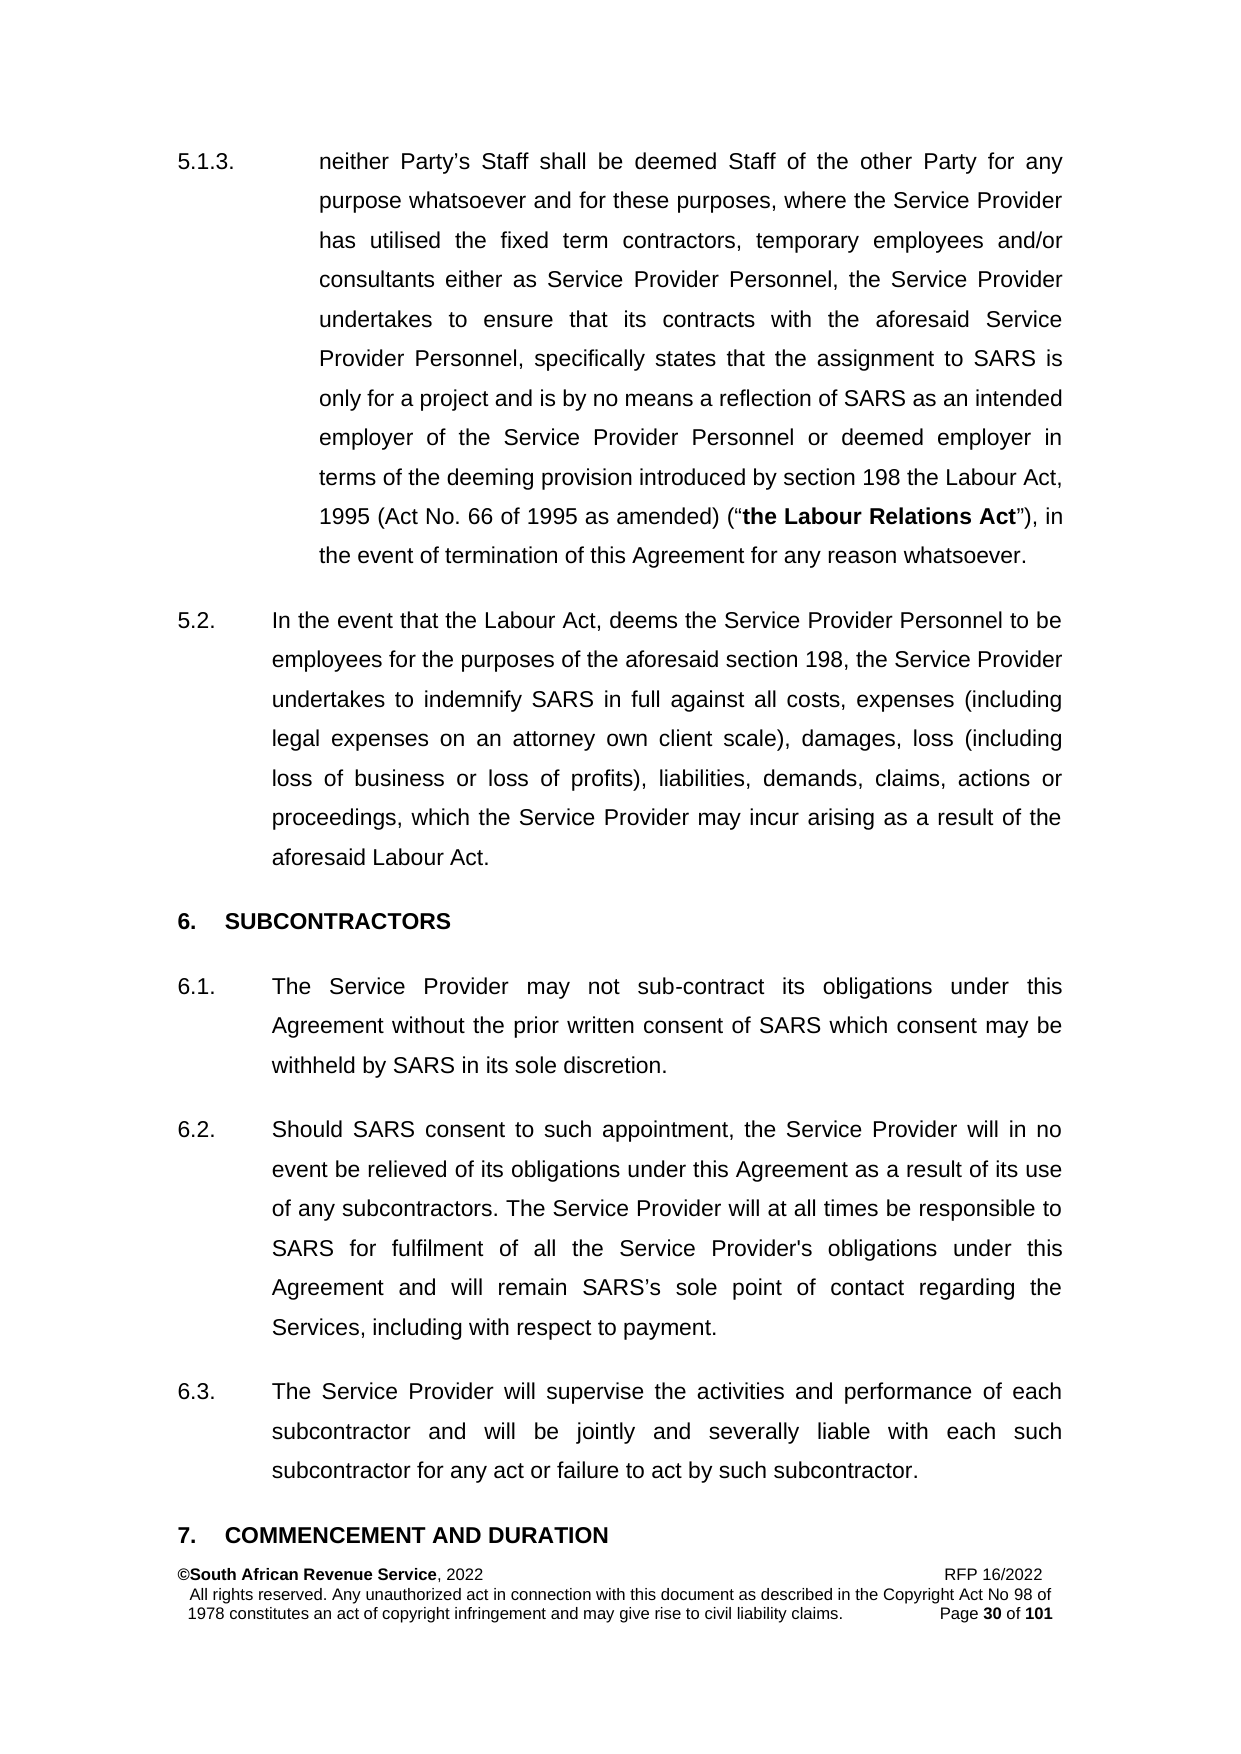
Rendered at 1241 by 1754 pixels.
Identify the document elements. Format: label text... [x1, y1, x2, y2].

list The Service Provider may not sub-contract its obligations under this Agreement without the prior written consent of SARS which consent may be withheld by SARS in its sole discretion. [177, 973, 1063, 1078]
list COMMENCEMENT AND DURATION [177, 1522, 1063, 1548]
list neither Party’s Staff shall be deemed Staff of the other Party for any purpose whatsoever and for these purposes, where the Service Provider has utilised the fixed term contractors, temporary employees and/or consultants either as Service Provider Personnel, the Service Provider undertakes to ensure that its contracts with the aforesaid Service Provider Personnel, specifically states that the assignment to SARS is only for a project and is by no means a reflection of SARS as an intended employer of the Service Provider Personnel or deemed employer in terms of the deeming provision introduced by section 198 the Labour Act, 1995 (Act No. 66 of 1995 as amended) (“the Labour Relations Act”), in the event of termination of this Agreement for any reason whatsoever. [177, 148, 1063, 569]
list In the event that the Labour Act, deems the Service Provider Personnel to be employees for the purposes of the aforesaid section 198, the Service Provider undertakes to indemnify SARS in full against all costs, expenses (including legal expenses on an attorney own client scale), damages, loss (including loss of business or loss of profits), liabilities, demands, claims, actions or proceedings, which the Service Provider may incur arising as a result of the aforesaid Labour Act. [177, 607, 1063, 870]
list The Service Provider will supervise the activities and performance of each subcontractor and will be jointly and severally liable with each such subcontractor for any act or failure to act by such subcontractor. [177, 1378, 1063, 1483]
list Should SARS consent to such appointment, the Service Provider will in no event be relieved of its obligations under this Agreement as a result of its use of any subcontractors. The Service Provider will at all times be responsible to SARS for fulfilment of all the Service Provider's obligations under this Agreement and will remain SARS’s sole point of contact regarding the Services, including with respect to payment. [177, 1116, 1063, 1340]
list Subcontractors [177, 908, 1063, 935]
